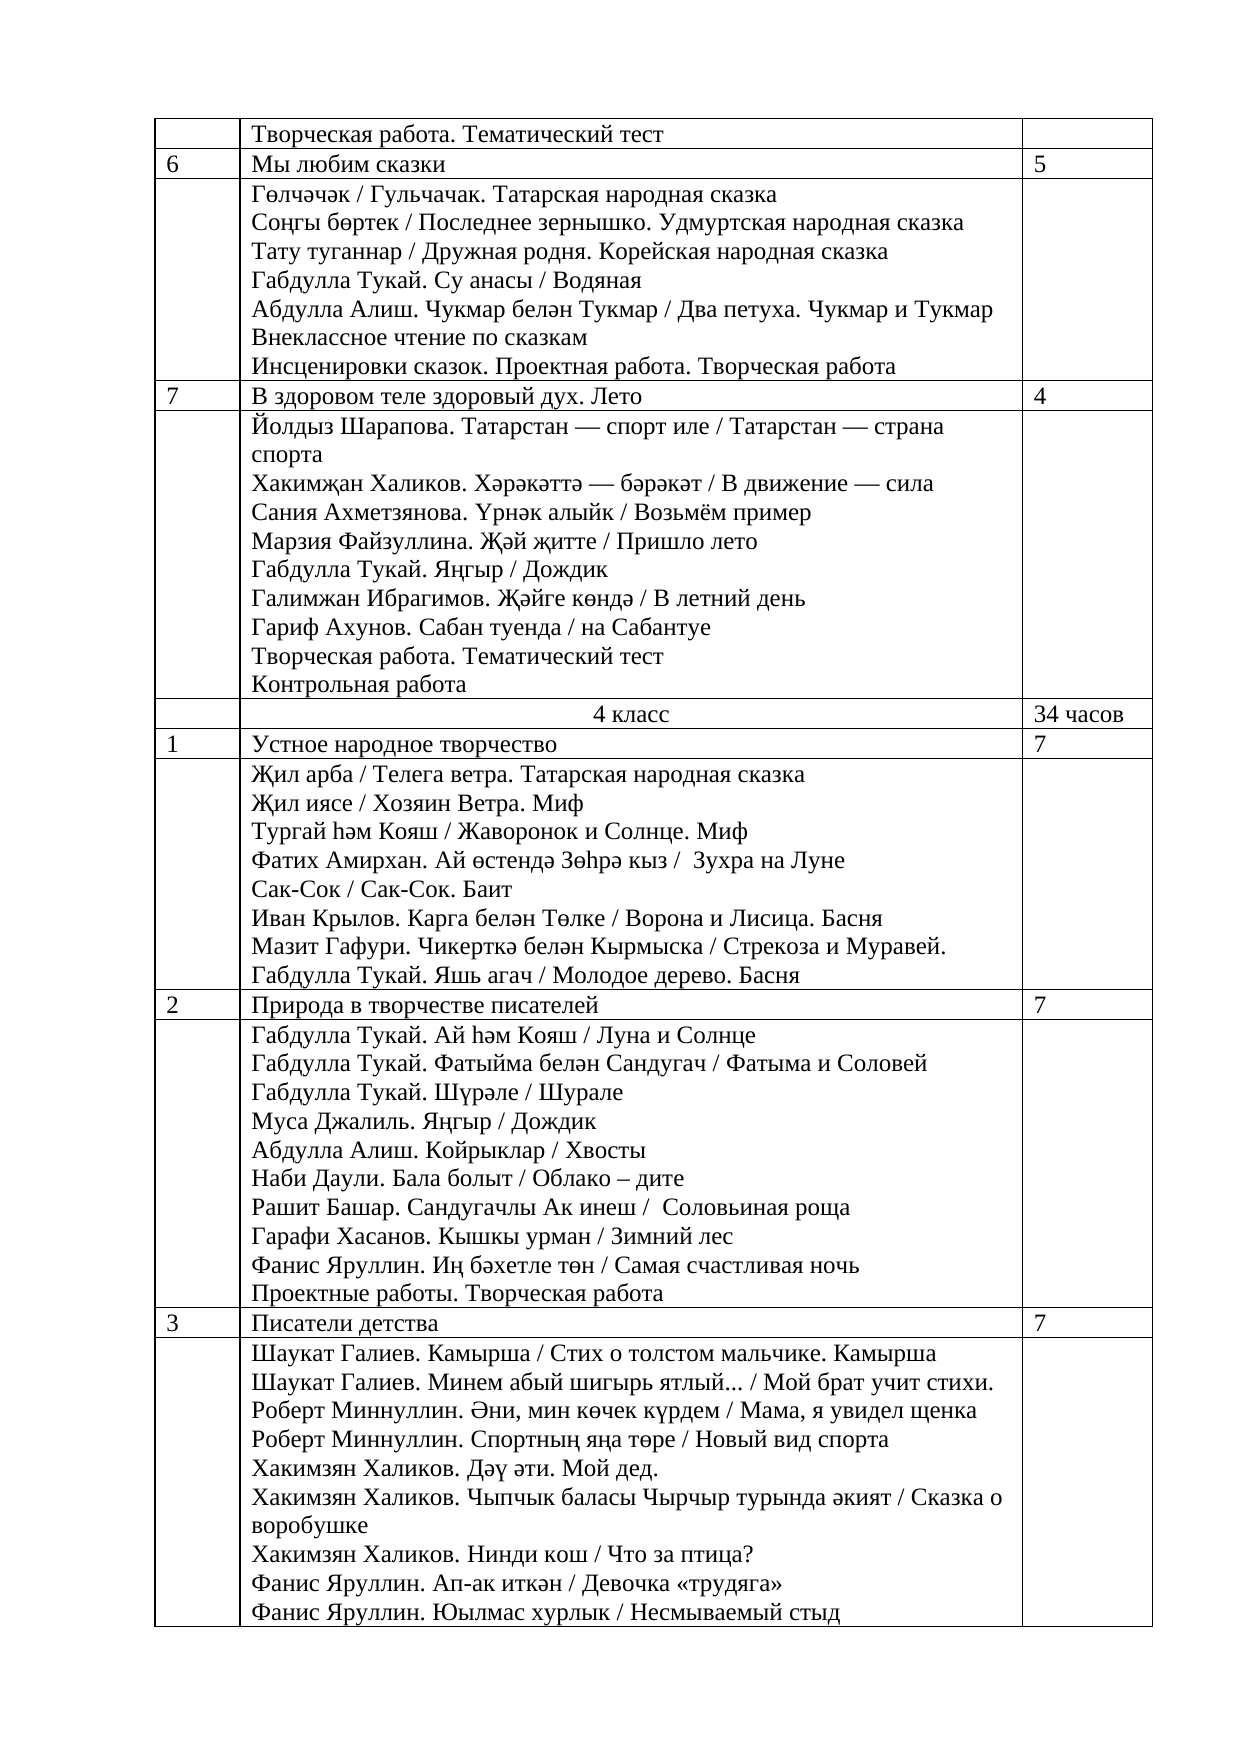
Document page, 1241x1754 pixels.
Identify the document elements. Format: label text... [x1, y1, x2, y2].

table_cell 7 [1023, 729, 1152, 758]
table_cell Гөлчәчәк / Гульчачак. Татарская народная сказка Соңгы бөртек / Последнее зернышко. Удмуртская народная сказка Тату туганнар / Дружная родня. Корейская народная сказка Габдулла Тукай. Су анасы / Водяная Абдулла Алиш. Чукмар белән Тукмар / Два петуха. Чукмар и Тукмар Внеклассное чтение по сказкам Инсценировки сказок. Проектная работа. Творческая работа [241, 179, 1022, 380]
table_cell [156, 1308, 239, 1337]
table_cell [156, 149, 239, 178]
table_cell 7 [1023, 990, 1152, 1019]
table_cell 4 [1023, 381, 1152, 410]
table_cell Йолдыз Шарапова. Татарстан — спорт иле / Татарстан — страна спорта Хакимҗан Халиков. Хәрәкәттә — бәрәкәт / В движение — сила Сания Ахметзянова. Үрнәк алыйк / Возьмём пример Марзия Файзуллина. Җәй җитте / Пришло лето Габдулла Тукай. Яңгыр / Дождик Галимжан Ибрагимов. Җәйге көндә / В летний день Гариф Ахунов. Сабан туенда / на Сабантуе Творческая работа. Тематический тест Контрольная работа [241, 411, 1022, 698]
table_cell [1023, 1020, 1152, 1307]
table_cell [156, 729, 239, 758]
table_cell [156, 381, 239, 410]
table_cell [1023, 1338, 1152, 1626]
table_cell 4 класс [241, 699, 1022, 728]
table_cell [156, 990, 239, 1019]
table_cell [156, 119, 239, 148]
table_cell [156, 179, 239, 380]
table_cell Җил арба / Телега ветра. Татарская народная сказка Җил иясе / Хозяин Ветра. Миф Тургай һәм Кояш / Жаворонок и Солнце. Миф Фатих Амирхан. Ай өстендә Зөһрә кыз / Зухра на Луне Сак-Сок / Сак-Сок. Баит Иван Крылов. Карга белән Төлке / Ворона и Лисица. Басня Мазит Гафури. Чикерткә белән Кырмыска / Стрекоза и Муравей. Габдулла Тукай. Яшь агач / Молодое дерево. Басня [241, 759, 1022, 989]
table_cell [1023, 179, 1152, 380]
table_cell Природа в творчестве писателей [241, 990, 1022, 1019]
table_cell Устное народное творчество [241, 729, 1022, 758]
table_cell [156, 411, 239, 698]
table_cell Мы любим сказки [241, 149, 1022, 178]
table_cell В здоровом теле здоровый дух. Лето [241, 381, 1022, 410]
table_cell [241, 1338, 1022, 1626]
table_cell 5 [1023, 149, 1152, 178]
table_cell [156, 699, 239, 728]
table_cell [1023, 759, 1152, 989]
table_cell [1023, 119, 1152, 148]
table_cell [1023, 411, 1152, 698]
table_cell Габдулла Тукай. Ай һәм Кояш / Луна и Солнце Габдулла Тукай. Фатыйма белән Сандугач / Фатыма и Соловей Габдулла Тукай. Шүрәле / Шурале Муса Джалиль. Яңгыр / Дождик Абдулла Алиш. Койрыклар / Хвосты Наби Даули. Бала болыт / Облако – дите Рашит Башар. Сандугачлы Ак инеш / Соловьиная роща Гарафи Хасанов. Кышкы урман / Зимний лес Фанис Яруллин. Иң бәхетле төн / Самая счастливая ночь Проектные работы. Творческая работа [241, 1020, 1022, 1307]
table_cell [241, 119, 1022, 148]
table_cell 7 [1023, 1308, 1152, 1337]
table_cell [156, 759, 239, 989]
table_cell 34 часов [1023, 699, 1152, 728]
table_cell [156, 1338, 239, 1626]
table_cell [156, 1020, 239, 1307]
table_cell Писатели детства [241, 1308, 1022, 1337]
